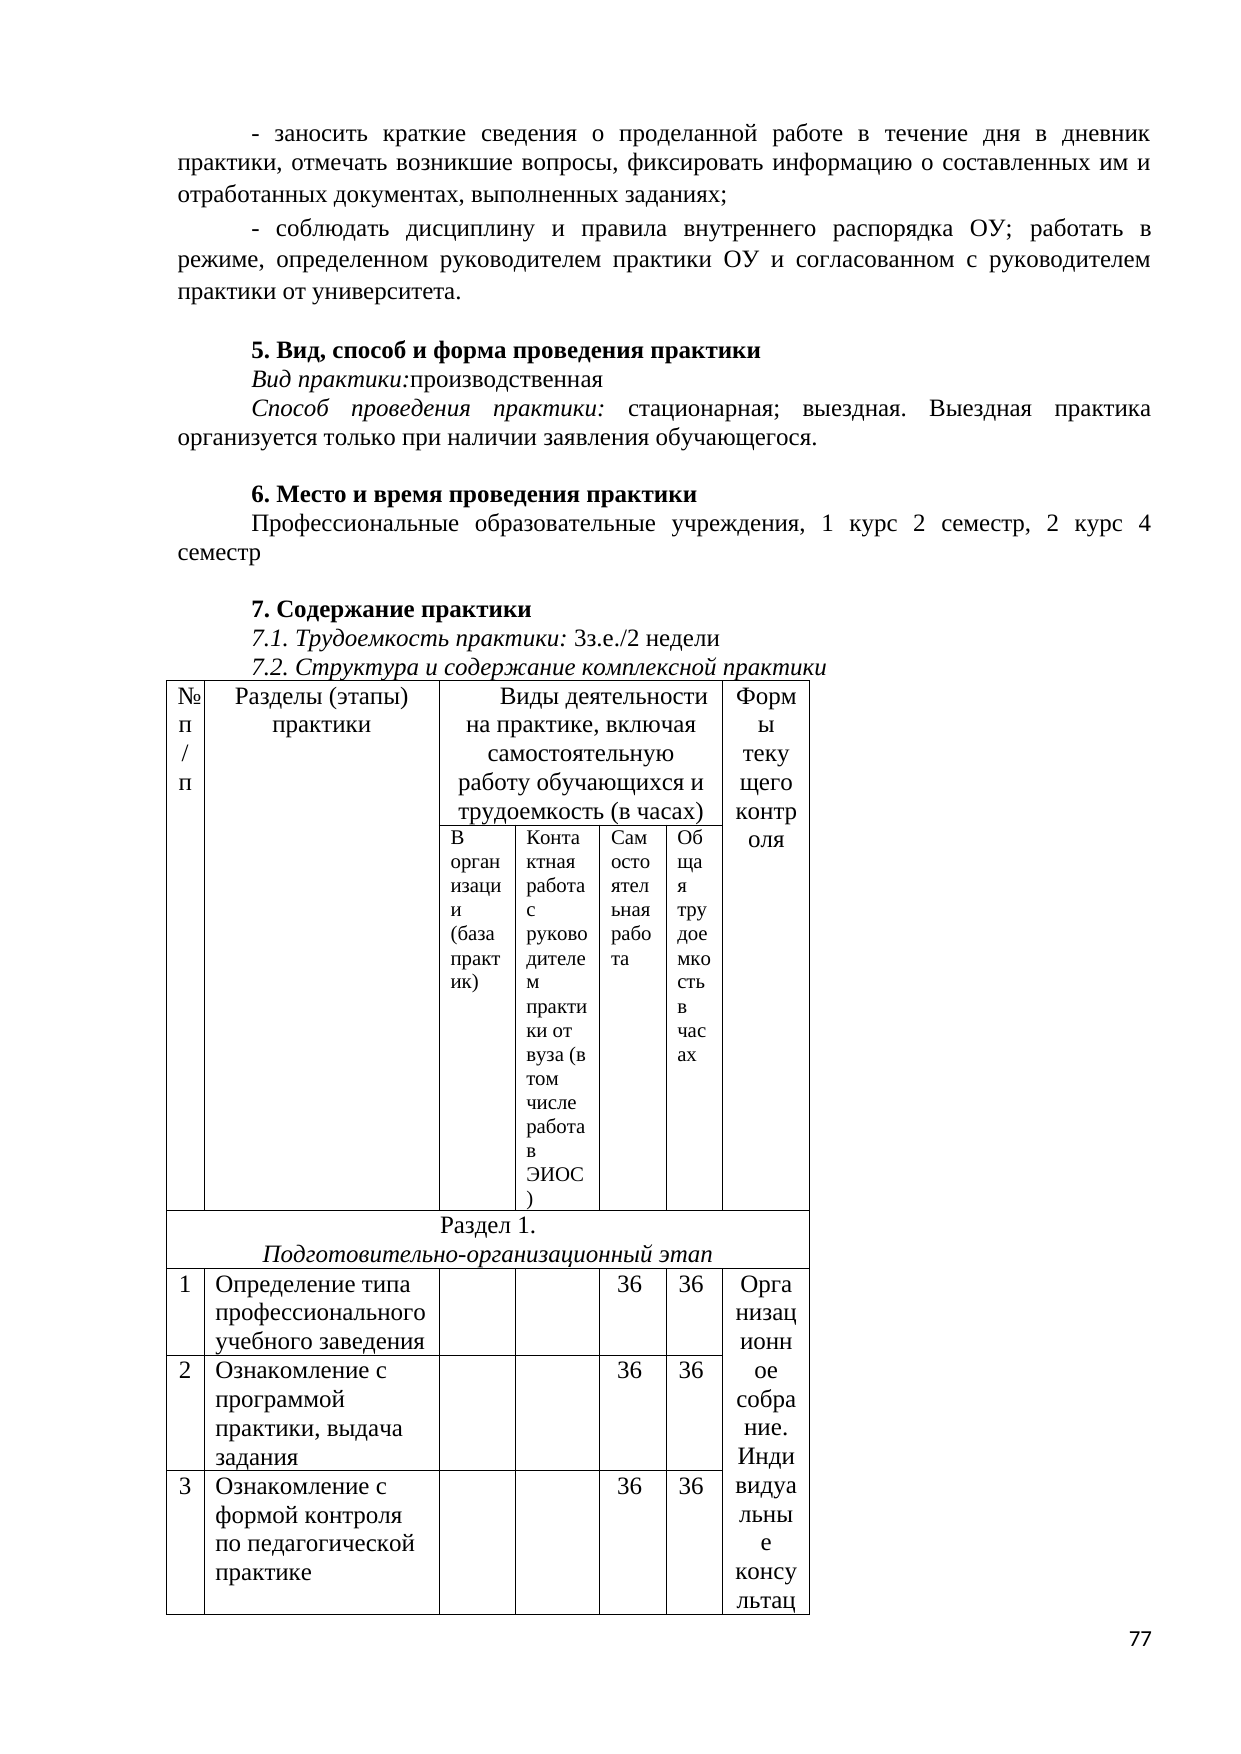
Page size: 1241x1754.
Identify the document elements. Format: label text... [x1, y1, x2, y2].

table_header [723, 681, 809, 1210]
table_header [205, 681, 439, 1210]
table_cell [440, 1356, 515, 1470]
text Способ проведения практики: стационарная; выездная. Выездная практика организуется только при наличии заявления обучающегося. [177, 393, 1152, 450]
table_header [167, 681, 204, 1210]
text 7. Содержание практики [177, 594, 1152, 623]
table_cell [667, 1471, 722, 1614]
text 7.1. Трудоемкость практики: 3з.е./2 недели [177, 623, 1152, 652]
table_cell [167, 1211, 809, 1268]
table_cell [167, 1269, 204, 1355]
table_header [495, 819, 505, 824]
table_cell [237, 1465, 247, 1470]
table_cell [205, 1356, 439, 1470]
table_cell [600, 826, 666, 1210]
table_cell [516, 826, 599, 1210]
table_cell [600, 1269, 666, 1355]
text 6. Место и время проведения практики [177, 479, 1152, 508]
text Вид практики:производственная [177, 364, 1152, 393]
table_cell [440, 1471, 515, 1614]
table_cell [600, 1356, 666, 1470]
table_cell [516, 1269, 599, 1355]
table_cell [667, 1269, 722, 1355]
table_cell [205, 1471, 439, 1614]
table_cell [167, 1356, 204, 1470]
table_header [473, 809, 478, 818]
text Профессиональные образовательные учреждения, 1 курс 2 семестр, 2 курс 4 семестр [177, 508, 1152, 565]
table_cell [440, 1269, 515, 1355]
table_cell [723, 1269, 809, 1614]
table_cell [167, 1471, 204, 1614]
text - заносить краткие сведения о проделанной работе в течение дня в дневник практики, отмечать возникшие вопросы, фиксировать информацию о составленных им и отработанных документах, выполненных заданиях; [177, 118, 1152, 210]
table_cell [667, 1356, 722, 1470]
text 7.2. Структура и содержание комплексной практики [177, 652, 1152, 680]
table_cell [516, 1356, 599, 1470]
text 5. Вид, способ и форма проведения практики [177, 335, 1152, 364]
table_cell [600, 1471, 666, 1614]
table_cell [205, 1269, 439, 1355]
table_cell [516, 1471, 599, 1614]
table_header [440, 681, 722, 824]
text - соблюдать дисциплину и правила внутреннего распорядка ОУ; работать в режиме, определенном руководителем практики ОУ и согласованном с руководителем практики от университета. [177, 210, 1152, 307]
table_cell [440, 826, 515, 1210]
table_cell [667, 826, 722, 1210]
